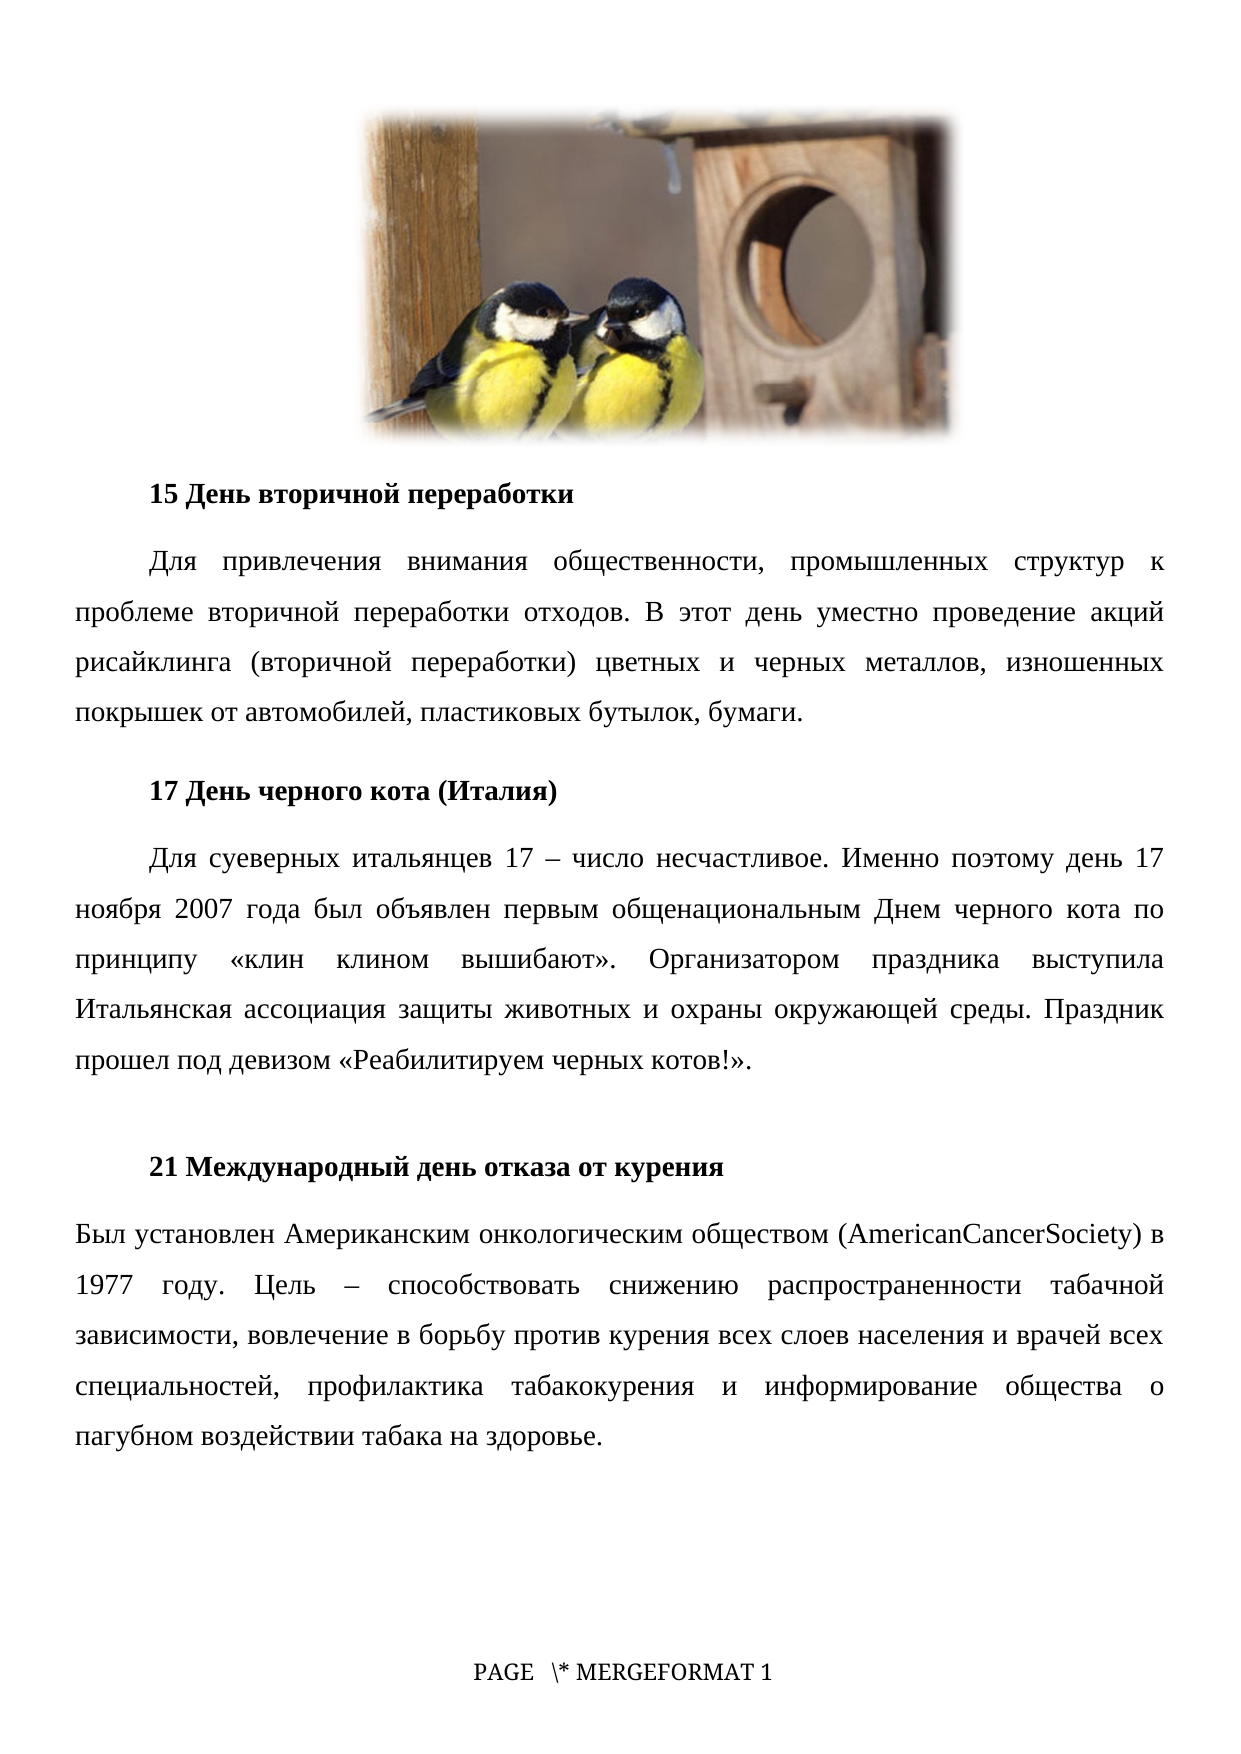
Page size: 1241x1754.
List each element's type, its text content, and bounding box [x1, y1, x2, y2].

text Для привлечения внимания общественности, промышленных структур к проблеме вторичной переработки отходов. В этот день уместно проведение акций рисайклинга (вторичной переработки) цветных и черных металлов, изношенных покрышек от автомобилей, пластиковых бутылок, бумаги. [75, 543, 1165, 728]
picture [383, 133, 936, 418]
text Был установлен Американским онкологическим обществом (AmericanCancerSociety) в 1977 году. Цель – способствовать снижению распространенности табачной зависимости, вовлечение в борьбу против курения всех слоев населения и врачей всех специальностей, профилактика табакокурения и информирование общества о пагубном воздействии табака на здоровье. [75, 1217, 1165, 1451]
text 21 Международный день отказа от курения [75, 1149, 1165, 1183]
text 17 День черного кота (Италия) [75, 773, 1165, 807]
text 15 День вторичной переработки [75, 476, 1165, 510]
text Для суеверных итальянцев 17 – число несчастливое. Именно поэтому день 17 ноября 2007 года был объявлен первым общенациональным Днем черного кота по принципу «клин клином вышибают». Организатором праздника выступила Итальянская ассоциация защиты животных и охраны окружающей среды. Праздник прошел под девизом «Реабилитируем черных котов!». [75, 841, 1165, 1075]
